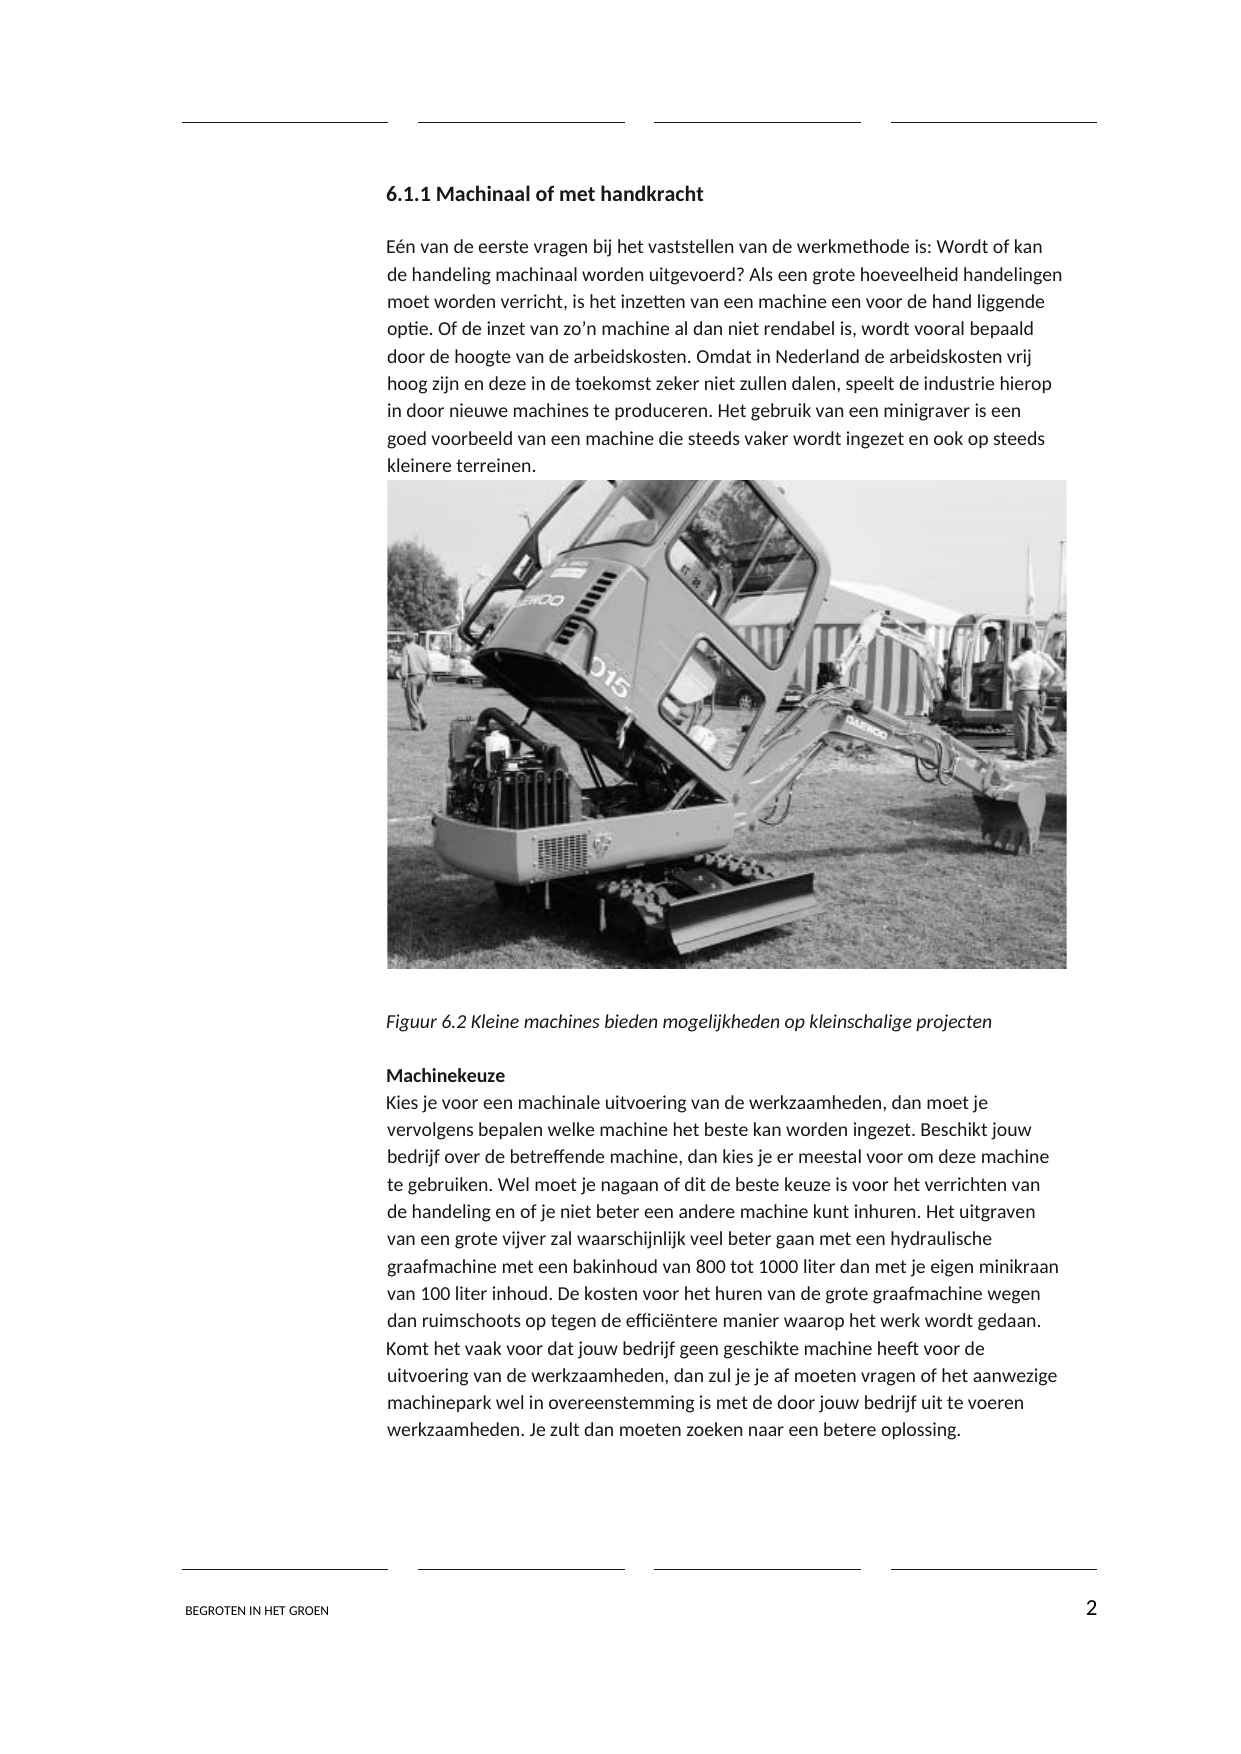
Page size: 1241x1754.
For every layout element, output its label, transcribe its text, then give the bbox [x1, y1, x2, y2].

text Eén van de eerste vragen bij het vaststellen van de werkmethode is: Wordt of kan de handeling machinaal worden uitgevoerd? Als een grote hoeveelheid handelingen moet worden verricht, is het inzetten van een machine een voor de hand liggende optie. Of de inzet van zo’n machine al dan niet rendabel is, wordt vooral bepaald door de hoogte van de arbeidskosten. Omdat in Nederland de arbeidskosten vrij hoog zijn en deze in de toekomst zeker niet zullen dalen, speelt de industrie hierop in door nieuwe machines te produceren. Het gebruik van een minigraver is een goed voorbeeld van een machine die steeds vaker wordt ingezet en ook op steeds kleinere terreinen. [386, 235, 1064, 477]
text Kies je voor een machinale uitvoering van de werkzaamheden, dan moet je vervolgens bepalen welke machine het beste kan worden ingezet. Beschikt jouw bedrijf over de betreffende machine, dan kies je er meestal voor om deze machine te gebruiken. Wel moet je nagaan of dit de beste keuze is voor het verrichten van de handeling en of je niet beter een andere machine kunt inhuren. Het uitgraven van een grote vijver zal waarschijnlijk veel beter gaan met een hydraulische graafmachine met een bakinhoud van 800 tot 1000 liter dan met je eigen minikraan van 100 liter inhoud. De kosten voor het huren van de grote graafmachine wegen dan ruimschoots op tegen de efficiëntere manier waarop het werk wordt gedaan. [386, 1090, 1064, 1333]
text Machinekeuze [386, 1063, 1066, 1088]
text Komt het vaak voor dat jouw bedrijf geen geschikte machine heeft voor de uitvoering van de werkzaamheden, dan zul je je af moeten vragen of het aanwezige machinepark wel in overeenstemming is met de door jouw bedrijf uit te voeren werkzaamheden. Je zult dan moeten zoeken naar een betere oplossing. [386, 1336, 1064, 1442]
picture [387, 480, 1067, 969]
text Figuur 6.2 Kleine machines bieden mogelijkheden op kleinschalige projecten [386, 1009, 1066, 1034]
text 6.1.1 Machinaal of met handkracht [386, 181, 1066, 207]
